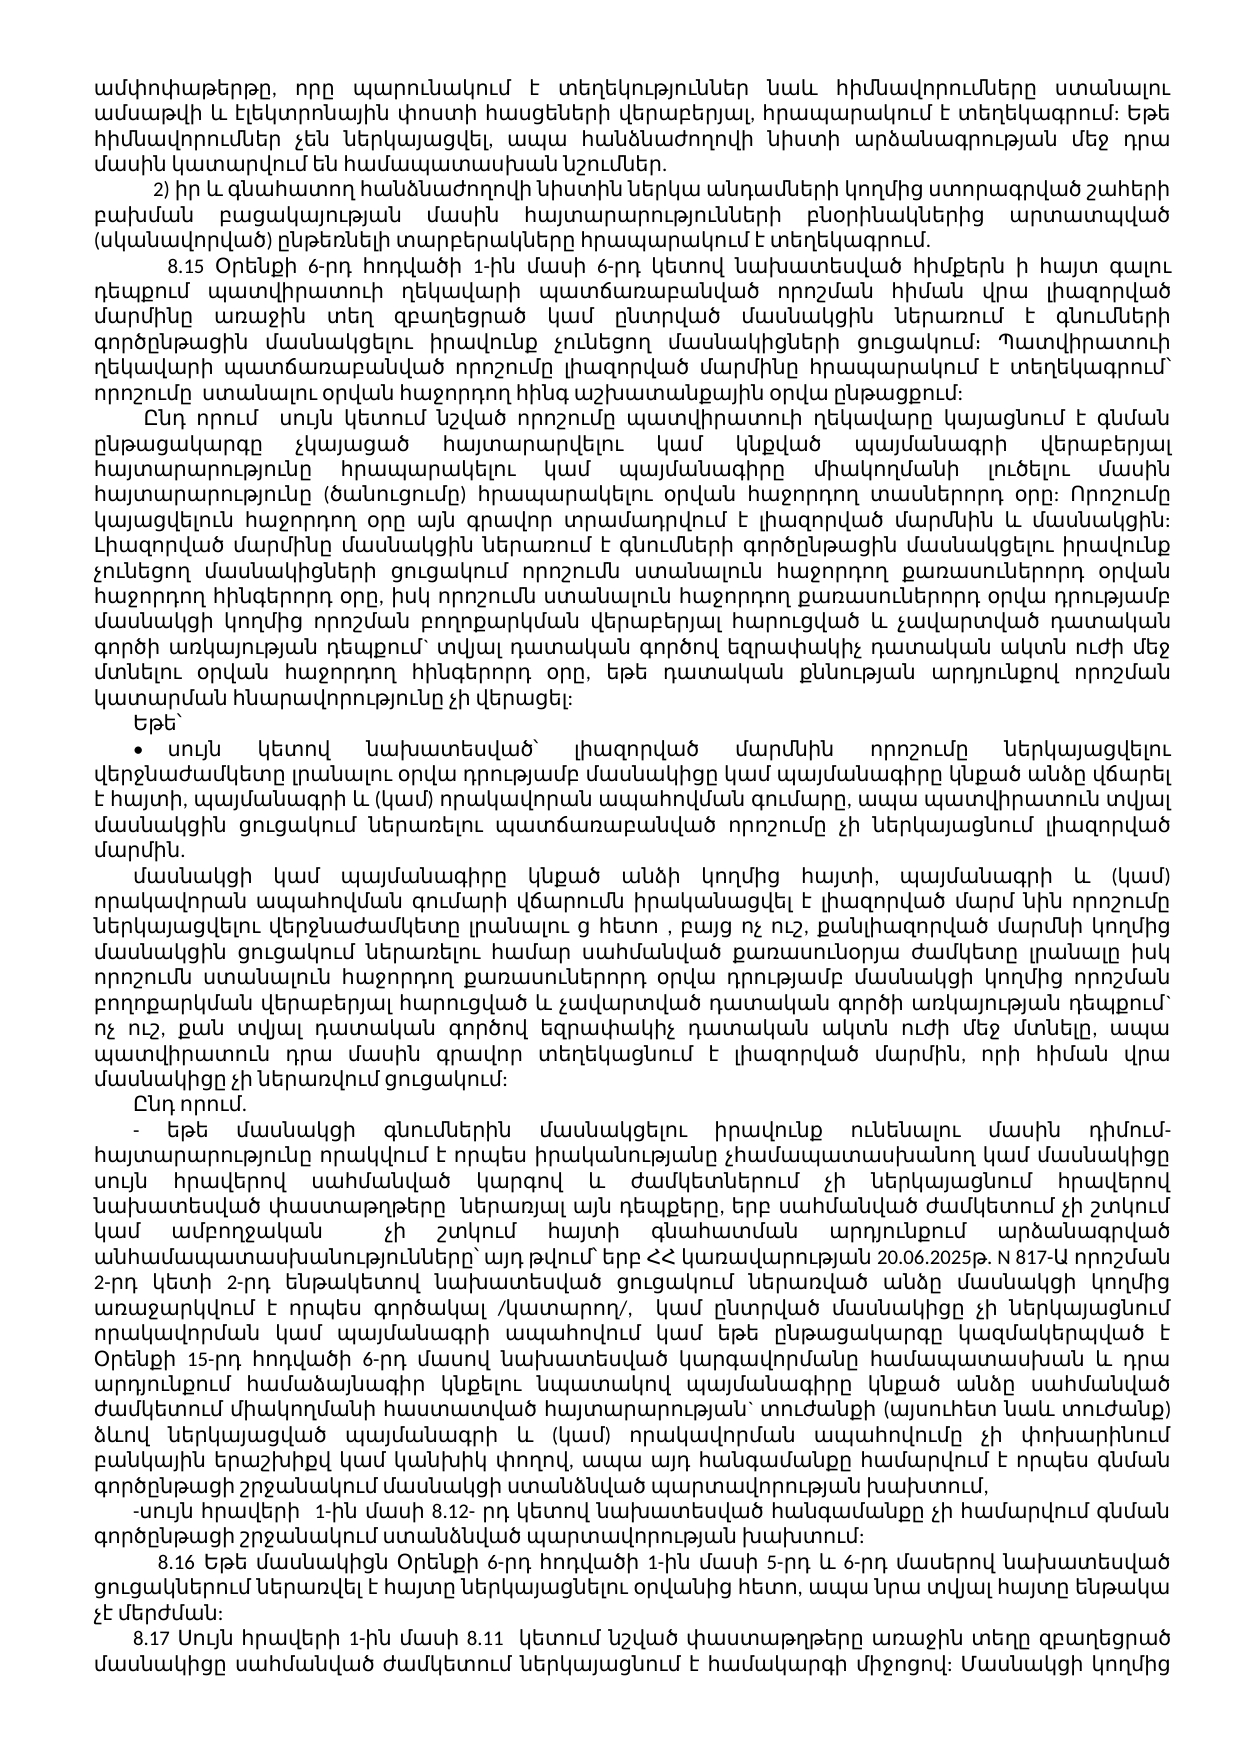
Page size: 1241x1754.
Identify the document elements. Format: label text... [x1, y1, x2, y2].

text Եթե՝ [94, 710, 1171, 736]
text • սույն կետով նախատեսված՝ լիազորված մարմնին որոշումը ներկայացվելու վերջնաժամկետը լրանալու օրվա դրությամբ մասնակիցը կամ պայմանագիրը կնքած անձը վճարել է հայտի, պայմանագրի և (կամ) որակավորան ապահովման գումարը, ապա պատվիրատուն տվյալ մասնակցին ցուցակում ներառելու պատճառաբանված որոշումը չի ներկայացնում լիազորված մարմին. [94, 736, 1171, 863]
text -սույն հրավերի 1-ին մասի 8.12- րդ կետով նախատեսված հանգամանքը չի համարվում գնման գործընթացի շրջանակում ստանձնված պարտավորության խախտում: [94, 1498, 1171, 1549]
text 2) իր և գնահատող հանձնաժողովի նիստին ներկա անդամների կողմից ստորագրված շահերի բախման բացակայության մասին հայտարարությունների բնօրինակներից արտատպված (սկանավորված) ընթեռնելի տարբերակները հրապարակում է տեղեկագրում. [94, 177, 1171, 253]
text Ընդ որում սույն կետում նշված որոշումը պատվիրատուի ղեկավարը կայացնում է գնման ընթացակարգը չկայացած հայտարարվելու կամ կնքված պայմանագրի վերաբերյալ հայտարարությունը հրապարակելու կամ պայմանագիրը միակողմանի լուծելու մասին հայտարարությունը (ծանուցումը) հրապարակելու օրվան հաջորդող տասներորդ օրը: Որոշումը կայացվելուն հաջորդող օրը այն գրավոր տրամադրվում է լիազորված մարմնին և մասնակցին: Լիազորված մարմինը մասնակցին ներառում է գնումների գործընթացին մասնակցելու իրավունք չունեցող մասնակիցների ցուցակում որոշումն ստանալուն հաջորդող քառասուներորդ օրվան հաջորդող հինգերորդ օրը, իսկ որոշումն ստանալուն հաջորդող քառասուներորդ օրվա դրությամբ մասնակցի կողմից որոշման բողոքարկման վերաբերյալ հարուցված և չավարտված դատական գործի առկայության դեպքում` տվյալ դատական գործով եզրափակիչ դատական ակտն ուժի մեջ մտնելու օրվան հաջորդող հինգերորդ օրը, եթե դատական քննության արդյունքով որոշման կատարման հնարավորությունը չի վերացել: [94, 405, 1171, 710]
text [94, 1625, 1171, 1676]
text Ընդ որում. [94, 1092, 1171, 1117]
text 8.16 Եթե մասնակիցն Օրենքի 6-րդ հոդվածի 1-ին մասի 5-րդ և 6-րդ մասերով նախատեսված ցուցակներում ներառվել է հայտը ներկայացնելու օրվանից հետո, ապա նրա տվյալ հայտը ենթակա չէ մերժման: [94, 1549, 1171, 1625]
text - եթե մասնակցի գնումներին մասնակցելու իրավունք ունենալու մասին դիմում-հայտարարությունը որակվում է որպես իրականությանը չհամապատասխանող կամ մասնակիցը սույն հրավերով սահմանված կարգով և ժամկետներում չի ներկայացնում հրավերով նախատեսված փաստաթղթերը ներառյալ այն դեպքերը, երբ սահմանված ժամկետում չի շտկում կամ ամբողջական չի շտկում հայտի գնահատման արդյունքում արձանագրված անհամապատասխանությունները՝ այդ թվում՝ երբ ՀՀ կառավարության 20.06.2025թ. N 817-Ա որոշման 2-րդ կետի 2-րդ ենթակետով նախատեսված ցուցակում ներառված անձը մասնակցի կողմից առաջարկվում է որպես գործակալ /կատարող/, կամ ընտրված մասնակիցը չի ներկայացնում որակավորման կամ պայմանագրի ապահովում կամ եթե ընթացակարգը կազմակերպված է Օրենքի 15-րդ հոդվածի 6-րդ մասով նախատեսված կարգավորմանը համապատասխան և դրա արդյունքում համաձայնագիր կնքելու նպատակով պայմանագիրը կնքած անձը սահմանված ժամկետում միակողմանի հաստատված հայտարարության` տուժանքի (այսուհետ նաև տուժանք) ձևով ներկայացված պայմանագրի և (կամ) որակավորման ապահովումը չի փոխարինում բանկային երաշխիքվ կամ կանխիկ փողով, ապա այդ հանգամանքը համարվում է որպես գնման գործընթացի շրջանակում մասնակցի ստանձնված պարտավորության խախտում, [94, 1117, 1171, 1498]
text մասնակցի կամ պայմանագիրը կնքած անձի կողմից հայտի, պայմանագրի և (կամ) որակավորան ապահովման գումարի վճարումն իրականացվել է լիազորված մարմ նին որոշումը ներկայացվելու վերջնաժամկետը լրանալու ց հետո , բայց ոչ ուշ, քանլիազորված մարմնի կողմից մասնակցին ցուցակում ներառելու համար սահմանված քառասունօրյա ժամկետը լրանալը իսկ որոշումն ստանալուն հաջորդող քառասուներորդ օրվա դրությամբ մասնակցի կողմից որոշման բողոքարկման վերաբերյալ հարուցված և չավարտված դատական գործի առկայության դեպքում` ոչ ուշ, քան տվյալ դատական գործով եզրափակիչ դատական ակտն ուժի մեջ մտնելը, ապա պատվիրատուն դրա մասին գրավոր տեղեկացնում է լիազորված մարմին, որի հիման վրա մասնակիցը չի ներառվում ցուցակում: [94, 863, 1171, 1092]
text 8.15 Օրենքի 6-րդ հոդվածի 1-ին մասի 6-րդ կետով նախատեսված հիմքերն ի հայտ գալու դեպքում պատվիրատուի ղեկավարի պատճառաբանված որոշման հիման վրա լիազորված մարմինը առաջին տեղ զբաղեցրած կամ ընտրված մասնակցին ներառում է գնումների գործընթացին մասնակցելու իրավունք չունեցող մասնակիցների ցուցակում։ Պատվիրատուի ղեկավարի պատճառաբանված որոշումը լիազորված մարմինը հրապարակում է տեղեկագրում՝ որոշումը ստանալու օրվան հաջորդող հինգ աշխատանքային օրվա ընթացքում: [94, 253, 1171, 405]
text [94, 75, 1171, 177]
